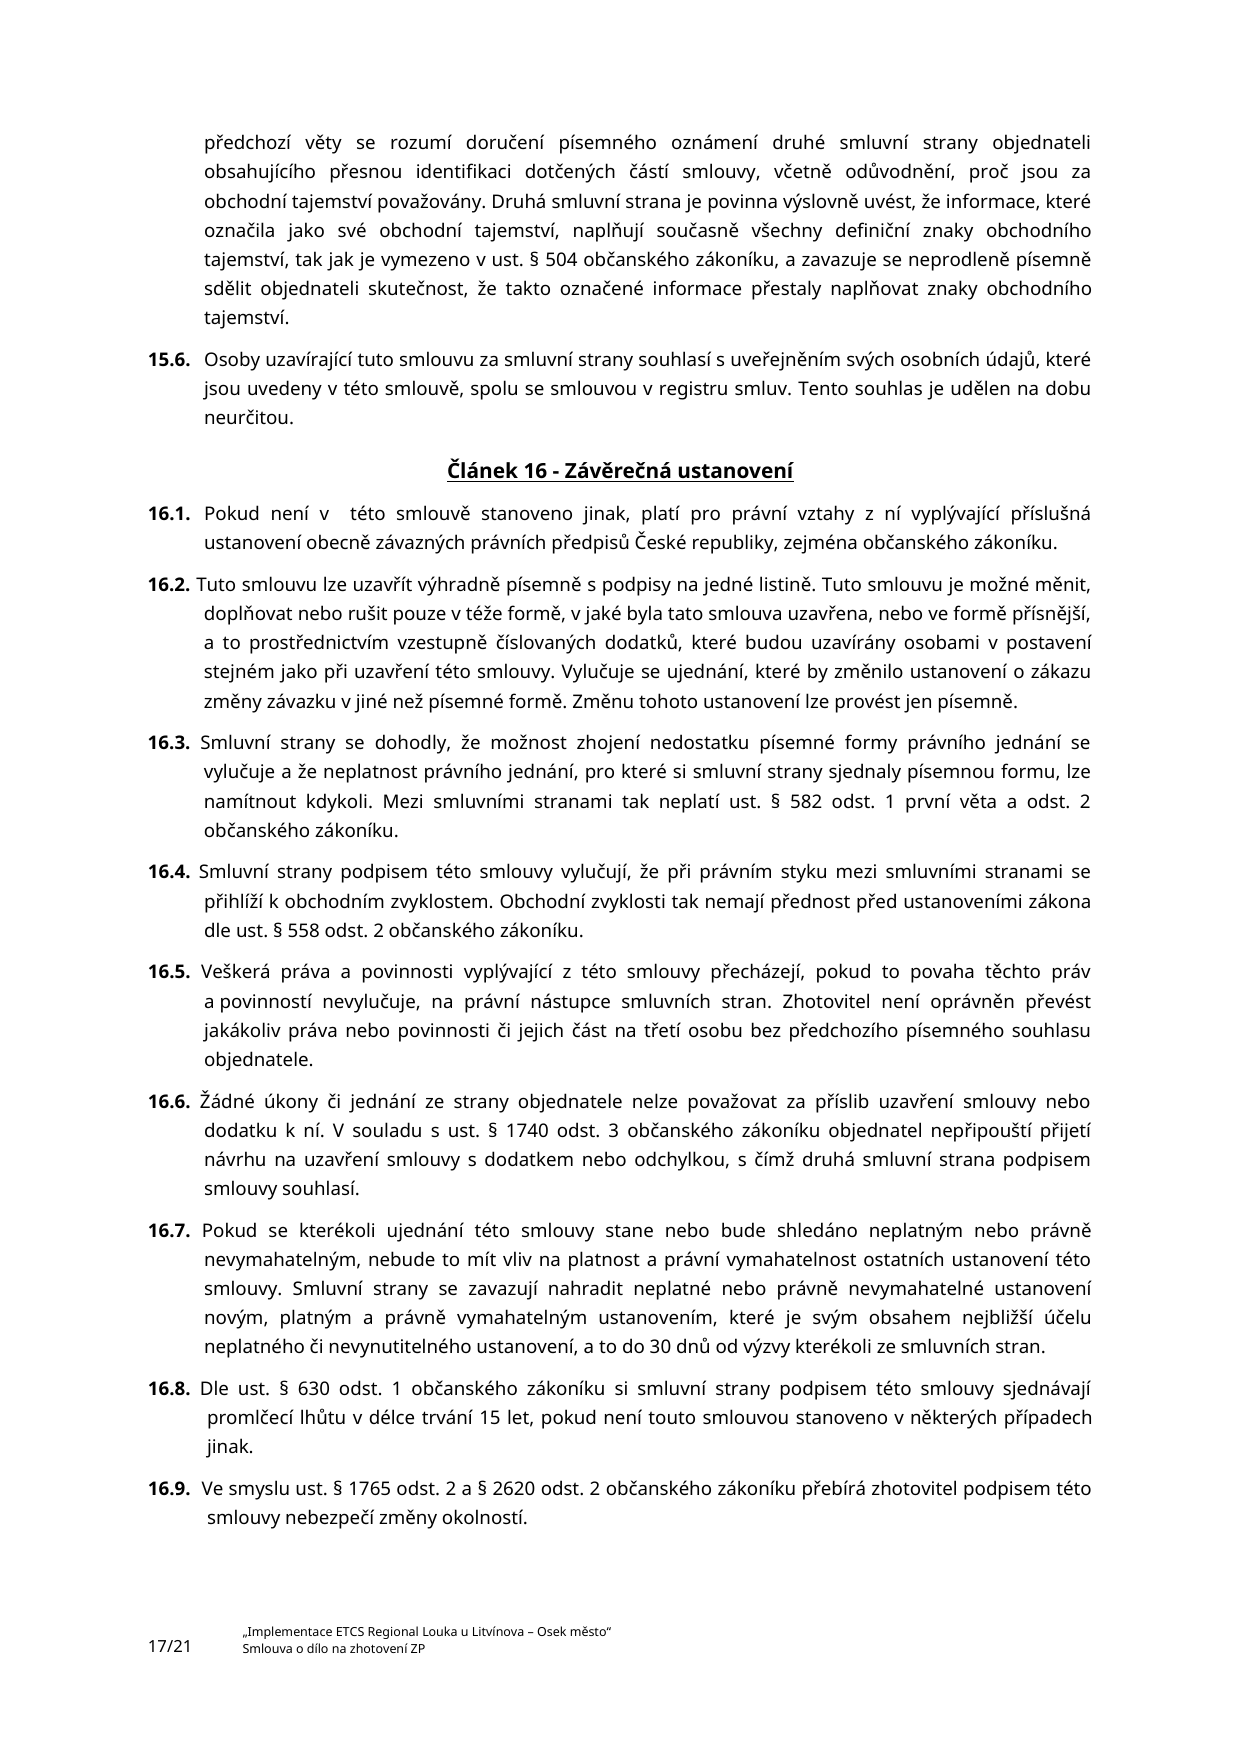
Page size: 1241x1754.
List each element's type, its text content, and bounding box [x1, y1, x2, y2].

subtitle Článek 16 - Závěrečná ustanovení [148, 456, 1092, 485]
text 16.7. Pokud se kterékoli ujednání této smlouvy stane nebo bude shledáno neplatným nebo právně nevymahatelným, nebude to mít vliv na platnost a právní vymahatelnost ostatních ustanovení této smlouvy. Smluvní strany se zavazují nahradit neplatné nebo právně nevymahatelné ustanovení novým, platným a právně vymahatelným ustanovením, které je svým obsahem nejbližší účelu neplatného či nevynutitelného ustanovení, a to do 30 dnů od výzvy kterékoli ze smluvních stran. [148, 1214, 1092, 1360]
text 16.1. Pokud není v této smlouvě stanoveno jinak, platí pro právní vztahy z ní vyplývající příslušná ustanovení obecně závazných právních předpisů České republiky, zejména občanského zákoníku. [148, 497, 1092, 556]
text 16.8. Dle ust. § 630 odst. 1 občanského zákoníku si smluvní strany podpisem této smlouvy sjednávají promlčecí lhůtu v délce trvání 15 let, pokud není touto smlouvou stanoveno v některých případech jinak. [148, 1372, 1092, 1460]
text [148, 126, 1092, 331]
text 16.3. Smluvní strany se dohodly, že možnost zhojení nedostatku písemné formy právního jednání se vylučuje a že neplatnost právního jednání, pro které si smluvní strany sjednaly písemnou formu, lze namítnout kdykoli. Mezi smluvními stranami tak neplatí ust. § 582 odst. 1 první věta a odst. 2 občanského zákoníku. [147, 726, 1092, 843]
text 16.4. Smluvní strany podpisem této smlouvy vylučují, že při právním styku mezi smluvními stranami se přihlíží k obchodním zvyklostem. Obchodní zvyklosti tak nemají přednost před ustanoveními zákona dle ust. § 558 odst. 2 občanského zákoníku. [148, 856, 1092, 943]
text 16.9. Ve smyslu ust. § 1765 odst. 2 a § 2620 odst. 2 občanského zákoníku přebírá zhotovitel podpisem této smlouvy nebezpečí změny okolností. [148, 1472, 1092, 1531]
text 16.5. Veškerá práva a povinnosti vyplývající z této smlouvy přecházejí, pokud to povaha těchto práv a povinností nevylučuje, na právní nástupce smluvních stran. Zhotovitel není oprávněn převést jakákoliv práva nebo povinnosti či jejich část na třetí osobu bez předchozího písemného souhlasu objednatele. [148, 956, 1092, 1072]
text 15.6. Osoby uzavírající tuto smlouvu za smluvní strany souhlasí s uveřejněním svých osobních údajů, které jsou uvedeny v této smlouvě, spolu se smlouvou v registru smluv. Tento souhlas je udělen na dobu neurčitou. [148, 343, 1092, 431]
text 16.2. Tuto smlouvu lze uzavřít výhradně písemně s podpisy na jedné listině. Tuto smlouvu je možné měnit, doplňovat nebo rušit pouze v téže formě, v jaké byla tato smlouva uzavřena, nebo ve formě přísnější, a to prostřednictvím vzestupně číslovaných dodatků, které budou uzavírány osobami v postavení stejném jako při uzavření této smlouvy. Vylučuje se ujednání, které by změnilo ustanovení o zákazu změny závazku v jiné než písemné formě. Změnu tohoto ustanovení lze provést jen písemně. [147, 568, 1092, 714]
text 16.6. Žádné úkony či jednání ze strany objednatele nelze považovat za příslib uzavření smlouvy nebo dodatku k ní. V souladu s ust. § 1740 odst. 3 občanského zákoníku objednatel nepřipouští přijetí návrhu na uzavření smlouvy s dodatkem nebo odchylkou, s čímž druhá smluvní strana podpisem smlouvy souhlasí. [148, 1085, 1092, 1201]
